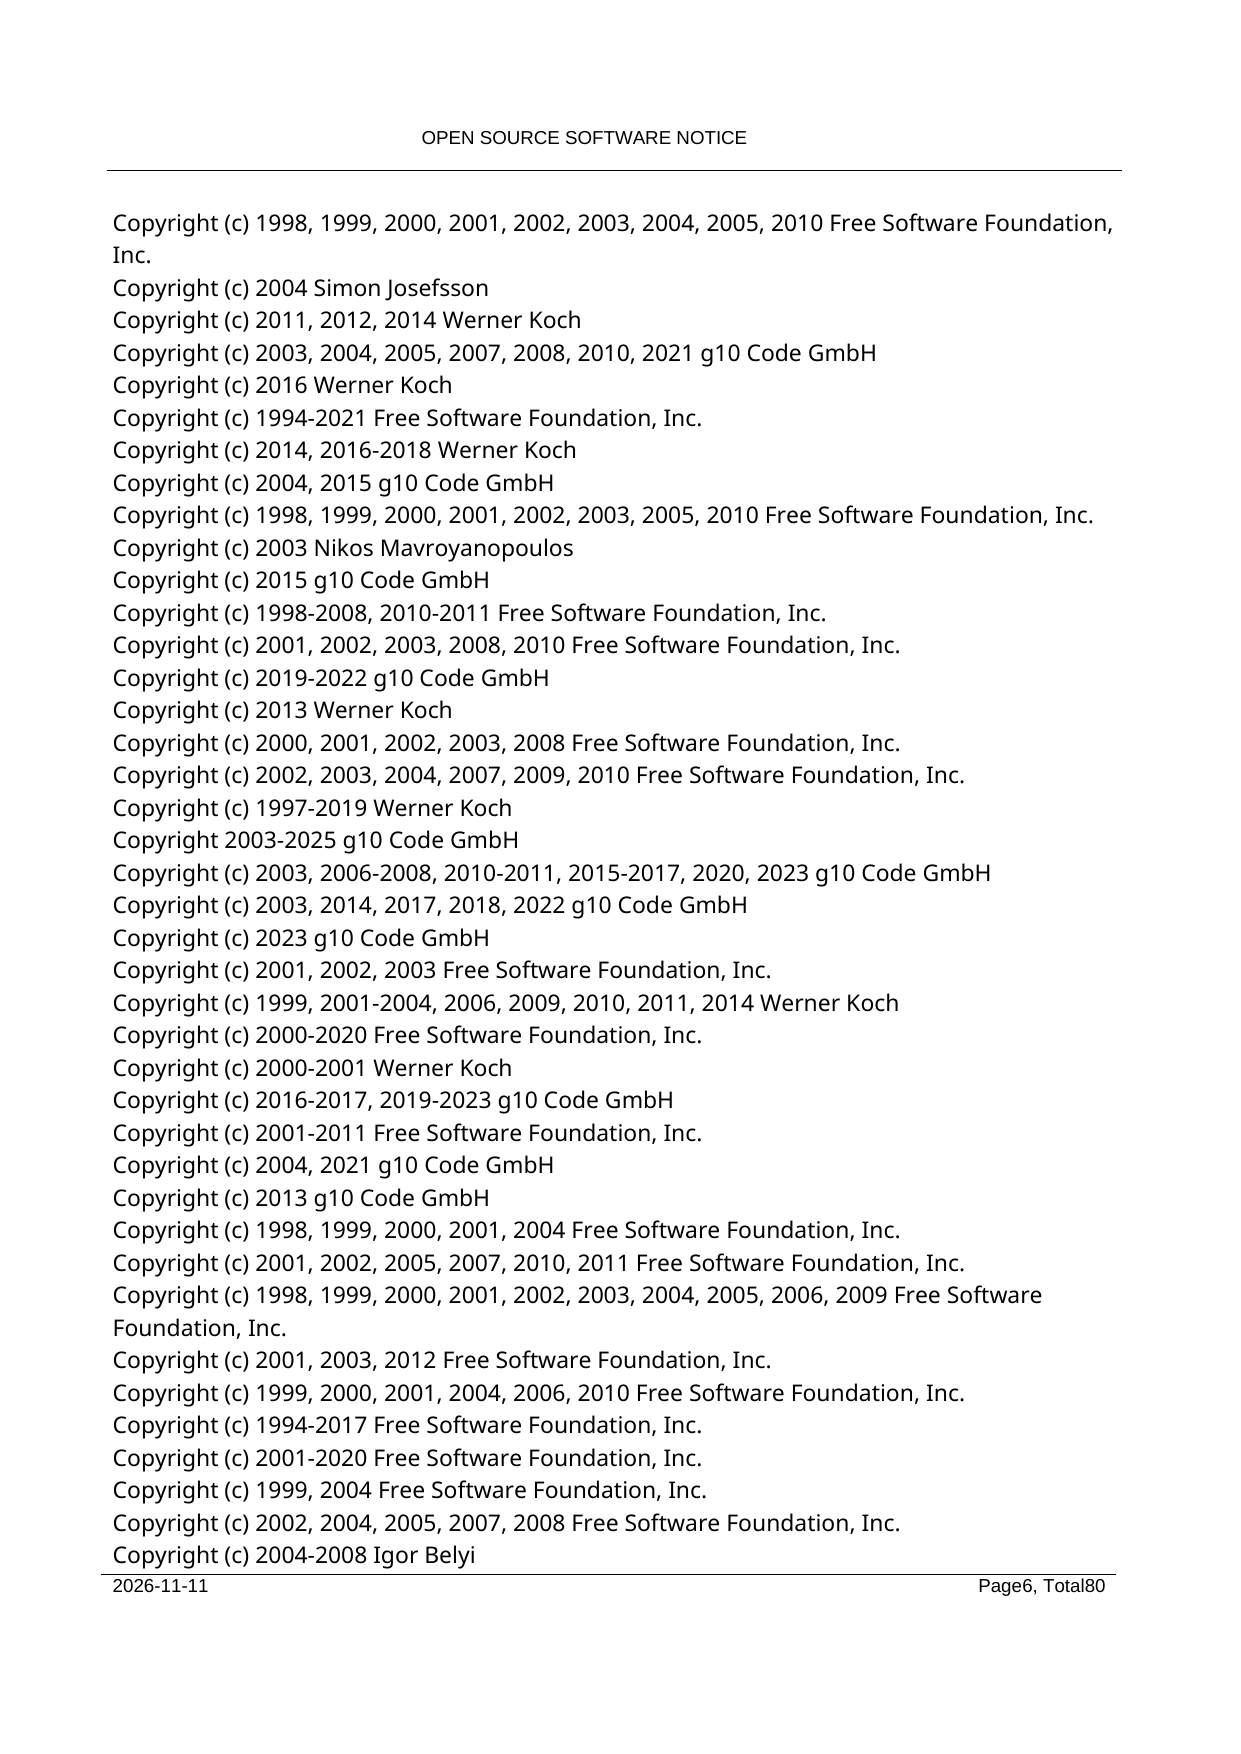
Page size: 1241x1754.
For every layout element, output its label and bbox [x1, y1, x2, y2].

text [112, 206, 1128, 1571]
